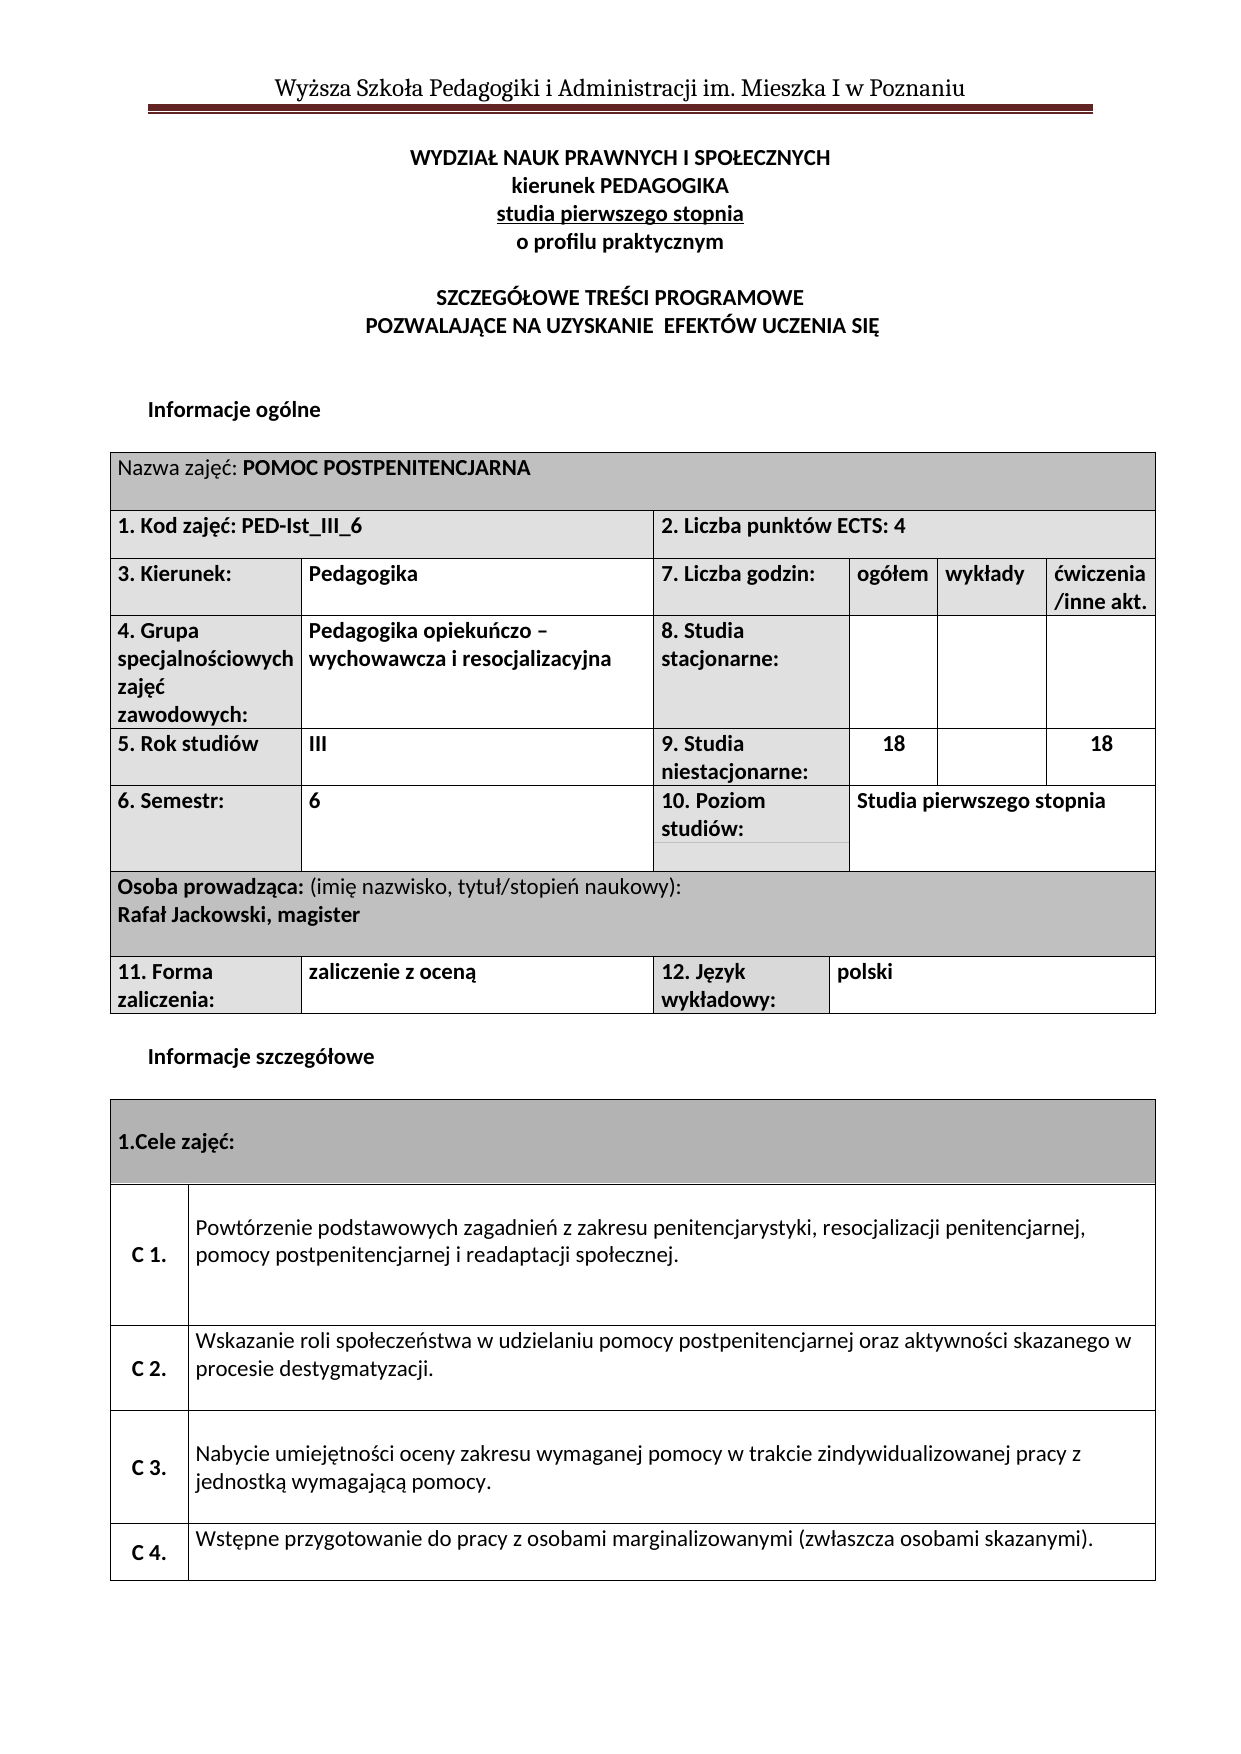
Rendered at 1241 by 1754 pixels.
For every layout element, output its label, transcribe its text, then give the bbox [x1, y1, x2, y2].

table_cell ćwiczenia /inne akt. [1047, 559, 1155, 615]
table_cell [654, 843, 849, 871]
text Informacje szczegółowe [148, 1042, 1093, 1070]
table_cell III [302, 729, 653, 785]
text WYDZIAŁ NAUK PRAWNYCH I SPOŁECZNYCH [148, 143, 1093, 171]
table_cell wykłady [938, 559, 1046, 615]
table_cell Pedagogika [302, 559, 653, 615]
table_cell 18 [850, 729, 937, 785]
table_cell Powtórzenie podstawowych zagadnień z zakresu penitencjarystyki, resocjalizacji penitencjarnej, pomocy postpenitencjarnej i readaptacji społecznej. [189, 1185, 1155, 1325]
table_cell zaliczenie z oceną [302, 957, 653, 1013]
table_cell Wskazanie roli społeczeństwa w udzielaniu pomocy postpenitencjarnej oraz aktywności skazanego w procesie destygmatyzacji. [189, 1326, 1155, 1410]
table_cell polski [830, 957, 1155, 1013]
table_cell 8. Studia stacjonarne: [654, 616, 849, 728]
table_cell [938, 616, 1046, 728]
table_cell C 3. [111, 1411, 188, 1523]
table_cell C 4. [111, 1524, 188, 1580]
text SZCZEGÓŁOWE TREŚCI PROGRAMOWE [148, 283, 1093, 312]
table_cell 11. Forma zaliczenia: [111, 957, 301, 1013]
table_cell Pedagogika opiekuńczo – wychowawcza i resocjalizacyjna [302, 616, 653, 728]
table_cell 2. Liczba punktów ECTS: 4 [654, 511, 1155, 558]
table_cell [850, 616, 937, 728]
table_cell 7. Liczba godzin: [654, 559, 849, 615]
table_header Nazwa zajęć: POMOC POSTPENITENCJARNA [111, 453, 1155, 510]
text kierunek PEDAGOGIKA [148, 171, 1093, 199]
table_cell Wstępne przygotowanie do pracy z osobami marginalizowanymi (zwłaszcza osobami skazanymi). [189, 1524, 1155, 1580]
table_cell 12. Język wykładowy: [654, 957, 829, 1013]
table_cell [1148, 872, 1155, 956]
table_cell 6 [302, 786, 653, 871]
text POZWALAJĄCE NA UZYSKANIE EFEKTÓW UCZENIA SIĘ [148, 312, 1093, 339]
table_cell ogółem [850, 559, 937, 615]
table_cell 1. Kod zajęć: PED-Ist_III_6 [111, 511, 653, 558]
table_cell 9. Studia niestacjonarne: [654, 729, 849, 785]
table_cell Studia pierwszego stopnia [850, 786, 1155, 871]
table_cell Nabycie umiejętności oceny zakresu wymaganej pomocy w trakcie zindywidualizowanej pracy z jednostką wymagającą pomocy. [189, 1411, 1155, 1523]
table_cell C 2. [111, 1326, 188, 1410]
table_cell 3. Kierunek: [111, 559, 301, 615]
table_cell 6. Semestr: [111, 786, 301, 871]
table_header 1.Cele zajęć: [111, 1100, 1155, 1183]
table_cell 4. Grupa specjalnościowych zajęć zawodowych: [111, 616, 301, 728]
table_cell 5. Rok studiów [111, 729, 301, 785]
text studia pierwszego stopnia [148, 199, 1093, 227]
table_cell 10. Poziom studiów: [654, 786, 849, 842]
text Informacje ogólne [148, 396, 1093, 424]
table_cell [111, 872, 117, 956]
table_cell [1047, 616, 1155, 728]
table_cell 18 [1047, 729, 1155, 785]
table_cell C 1. [111, 1185, 188, 1325]
table_cell [938, 729, 1046, 785]
text o profilu praktycznym [148, 227, 1093, 255]
